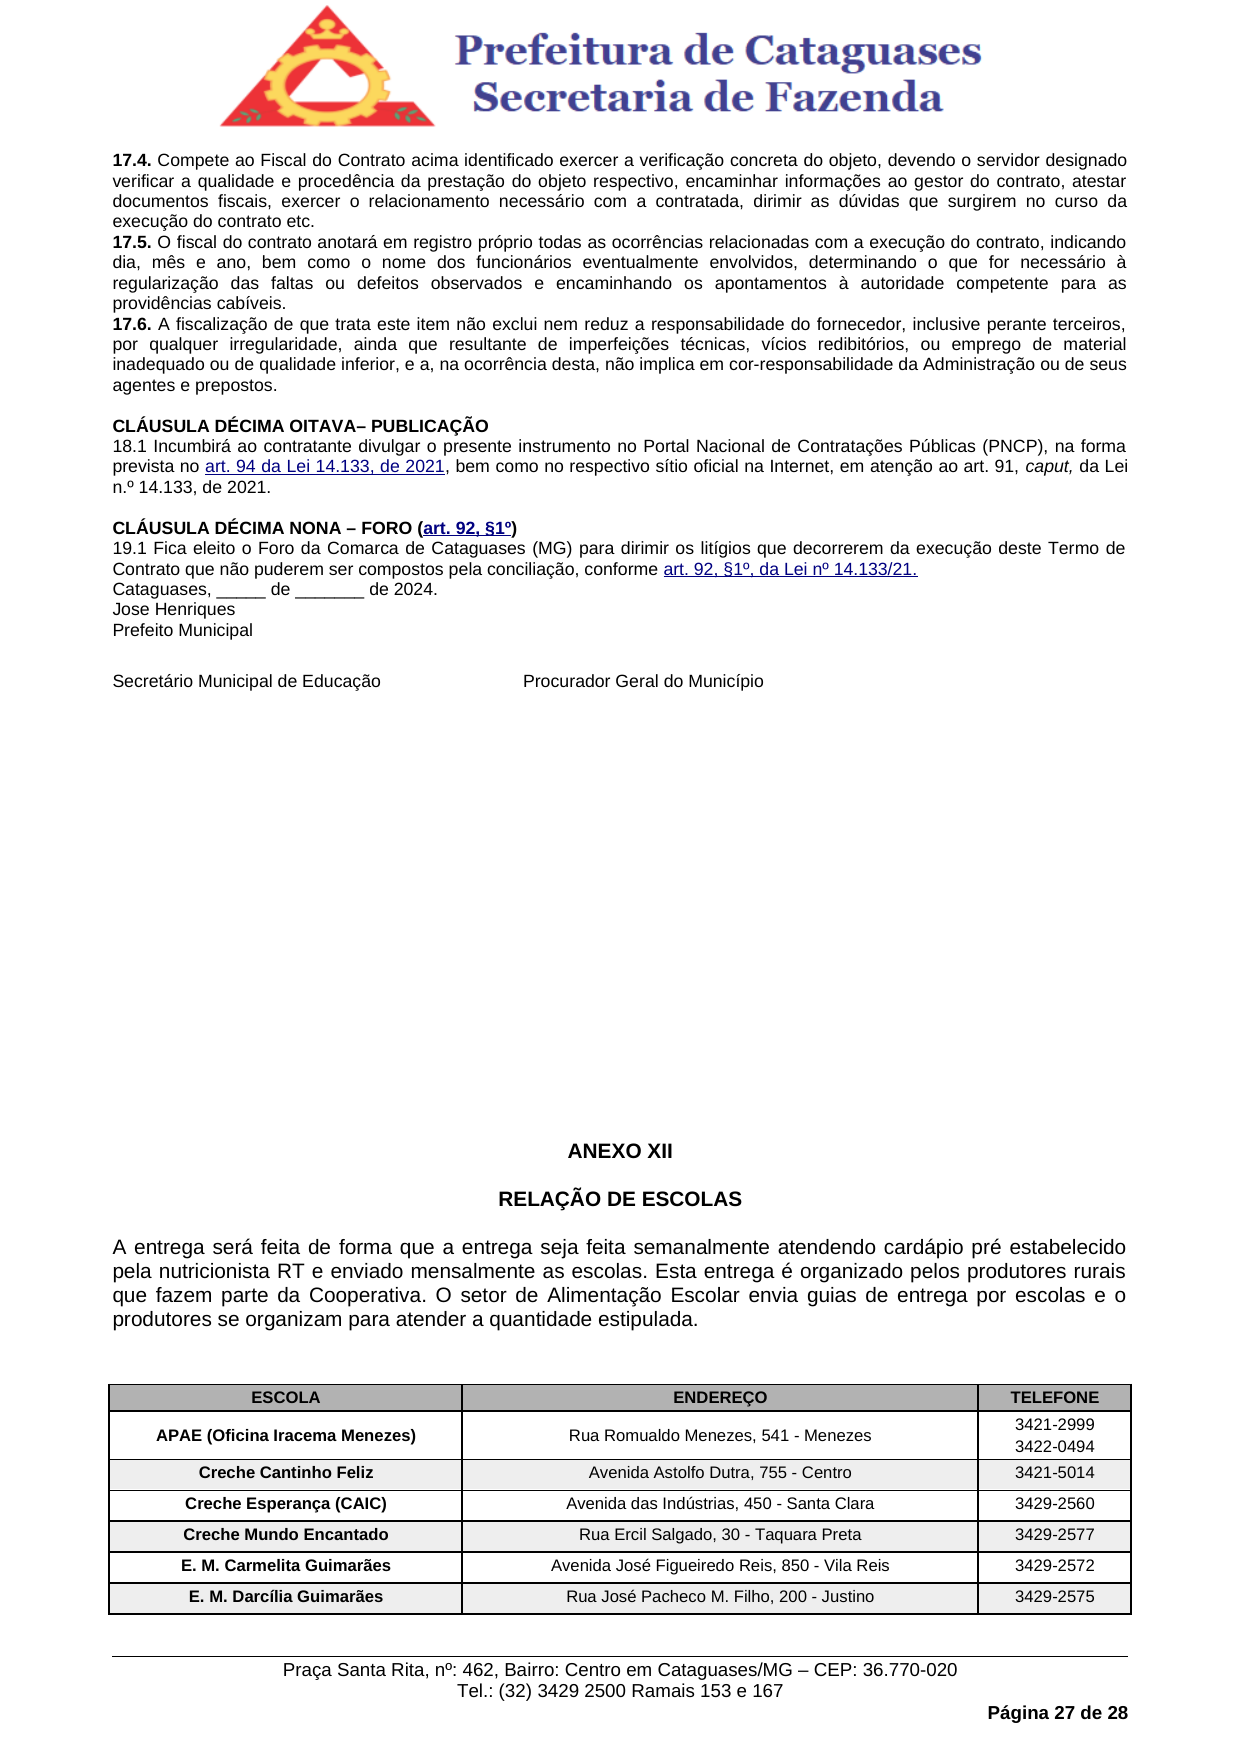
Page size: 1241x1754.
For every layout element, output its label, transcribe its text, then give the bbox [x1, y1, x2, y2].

table_cell E. M. Carmelita Guimarães [110, 1553, 461, 1582]
table_cell Rua Ercil Salgado, 30 - Taquara Preta [463, 1522, 977, 1551]
text A entrega será feita de forma que a entrega seja feita semanalmente atendendo cardápio pré estabelecido pela nutricionista RT e enviado mensalmente as escolas. Esta entrega é organizado pelos produtores rurais que fazem parte da Cooperativa. O setor de Alimentação Escolar envia guias de entrega por escolas e o produtores se organizam para atender a quantidade estipulada. [112, 1235, 1128, 1331]
table_cell 3429-2572 [979, 1553, 1130, 1582]
table_cell 3429-2577 [979, 1522, 1130, 1551]
table_cell Creche Mundo Encantado [110, 1522, 461, 1551]
table_cell 3421-2999 3422-0494 [979, 1412, 1130, 1459]
table_cell E. M. Darcília Guimarães [110, 1584, 461, 1613]
list 18.1 Incumbirá ao contratante divulgar o presente instrumento no Portal Nacional de Contratações Públicas (PNCP), na forma prevista no art. 94 da Lei 14.133, de 2021, bem como no respectivo sítio oficial na Internet, em atenção ao art. 91, caput, da Lei n.º 14.133, de 2021. [112, 436, 1128, 497]
text 17.6. A fiscalização de que trata este item não exclui nem reduz a responsabilidade do fornecedor, inclusive perante terceiros, por qualquer irregularidade, ainda que resultante de imperfeições técnicas, vícios redibitórios, ou emprego de material inadequado ou de qualidade inferior, e a, na ocorrência desta, não implica em cor-responsabilidade da Administração ou de seus agentes e prepostos. [112, 313, 1128, 395]
table_cell Avenida das Indústrias, 450 - Santa Clara [463, 1491, 977, 1520]
text RELAÇÃO DE ESCOLAS [112, 1187, 1128, 1211]
table_cell Creche Cantinho Feliz [110, 1460, 461, 1489]
text 17.4. Compete ao Fiscal do Contrato acima identificado exercer a verificação concreta do objeto, devendo o servidor designado verificar a qualidade e procedência da prestação do objeto respectivo, encaminhar informações ao gestor do contrato, atestar documentos fiscais, exercer o relacionamento necessário com a contratada, dirimir as dúvidas que surgirem no curso da execução do contrato etc. [112, 150, 1128, 232]
text Cataguases, _____ de _______ de 2024. [112, 579, 1128, 599]
table_header ENDEREÇO [463, 1385, 977, 1410]
table_header TELEFONE [979, 1385, 1130, 1410]
text CLÁUSULA DÉCIMA NONA – FORO (art. 92, §1º) [112, 517, 1128, 538]
table_cell Rua José Pacheco M. Filho, 200 - Justino [463, 1584, 977, 1613]
table_cell 3429-2575 [979, 1584, 1130, 1613]
table_cell Rua Romualdo Menezes, 541 - Menezes [463, 1412, 977, 1459]
text Jose Henriques [112, 599, 1128, 619]
text CLÁUSULA DÉCIMA OITAVA– PUBLICAÇÃO [112, 415, 1128, 436]
table_cell APAE (Oficina Iracema Menezes) [110, 1412, 461, 1459]
text Prefeito Municipal [112, 619, 1128, 640]
table_cell Creche Esperança (CAIC) [110, 1491, 461, 1520]
table_header ESCOLA [110, 1385, 461, 1410]
text 17.5. O fiscal do contrato anotará em registro próprio todas as ocorrências relacionadas com a execução do contrato, indicando dia, mês e ano, bem como o nome dos funcionários eventualmente envolvidos, determinando o que for necessário à regularização das faltas ou defeitos observados e encaminhando os apontamentos à autoridade competente para as providências cabíveis. [112, 232, 1128, 313]
text ANEXO XII [112, 1139, 1128, 1163]
text Secretário Municipal de Educação Procurador Geral do Município [112, 671, 1128, 691]
list 19.1 Fica eleito o Foro da Comarca de Cataguases (MG) para dirimir os litígios que decorrerem da execução deste Termo de Contrato que não puderem ser compostos pela conciliação, conforme art. 92, §1º, da Lei nº 14.133/21. [112, 538, 1128, 579]
table_cell 3421-5014 [979, 1460, 1130, 1489]
table_cell Avenida José Figueiredo Reis, 850 - Vila Reis [463, 1553, 977, 1582]
picture [165, 0, 1075, 148]
table_cell 3429-2560 [979, 1491, 1130, 1520]
table_cell Avenida Astolfo Dutra, 755 - Centro [463, 1460, 977, 1489]
